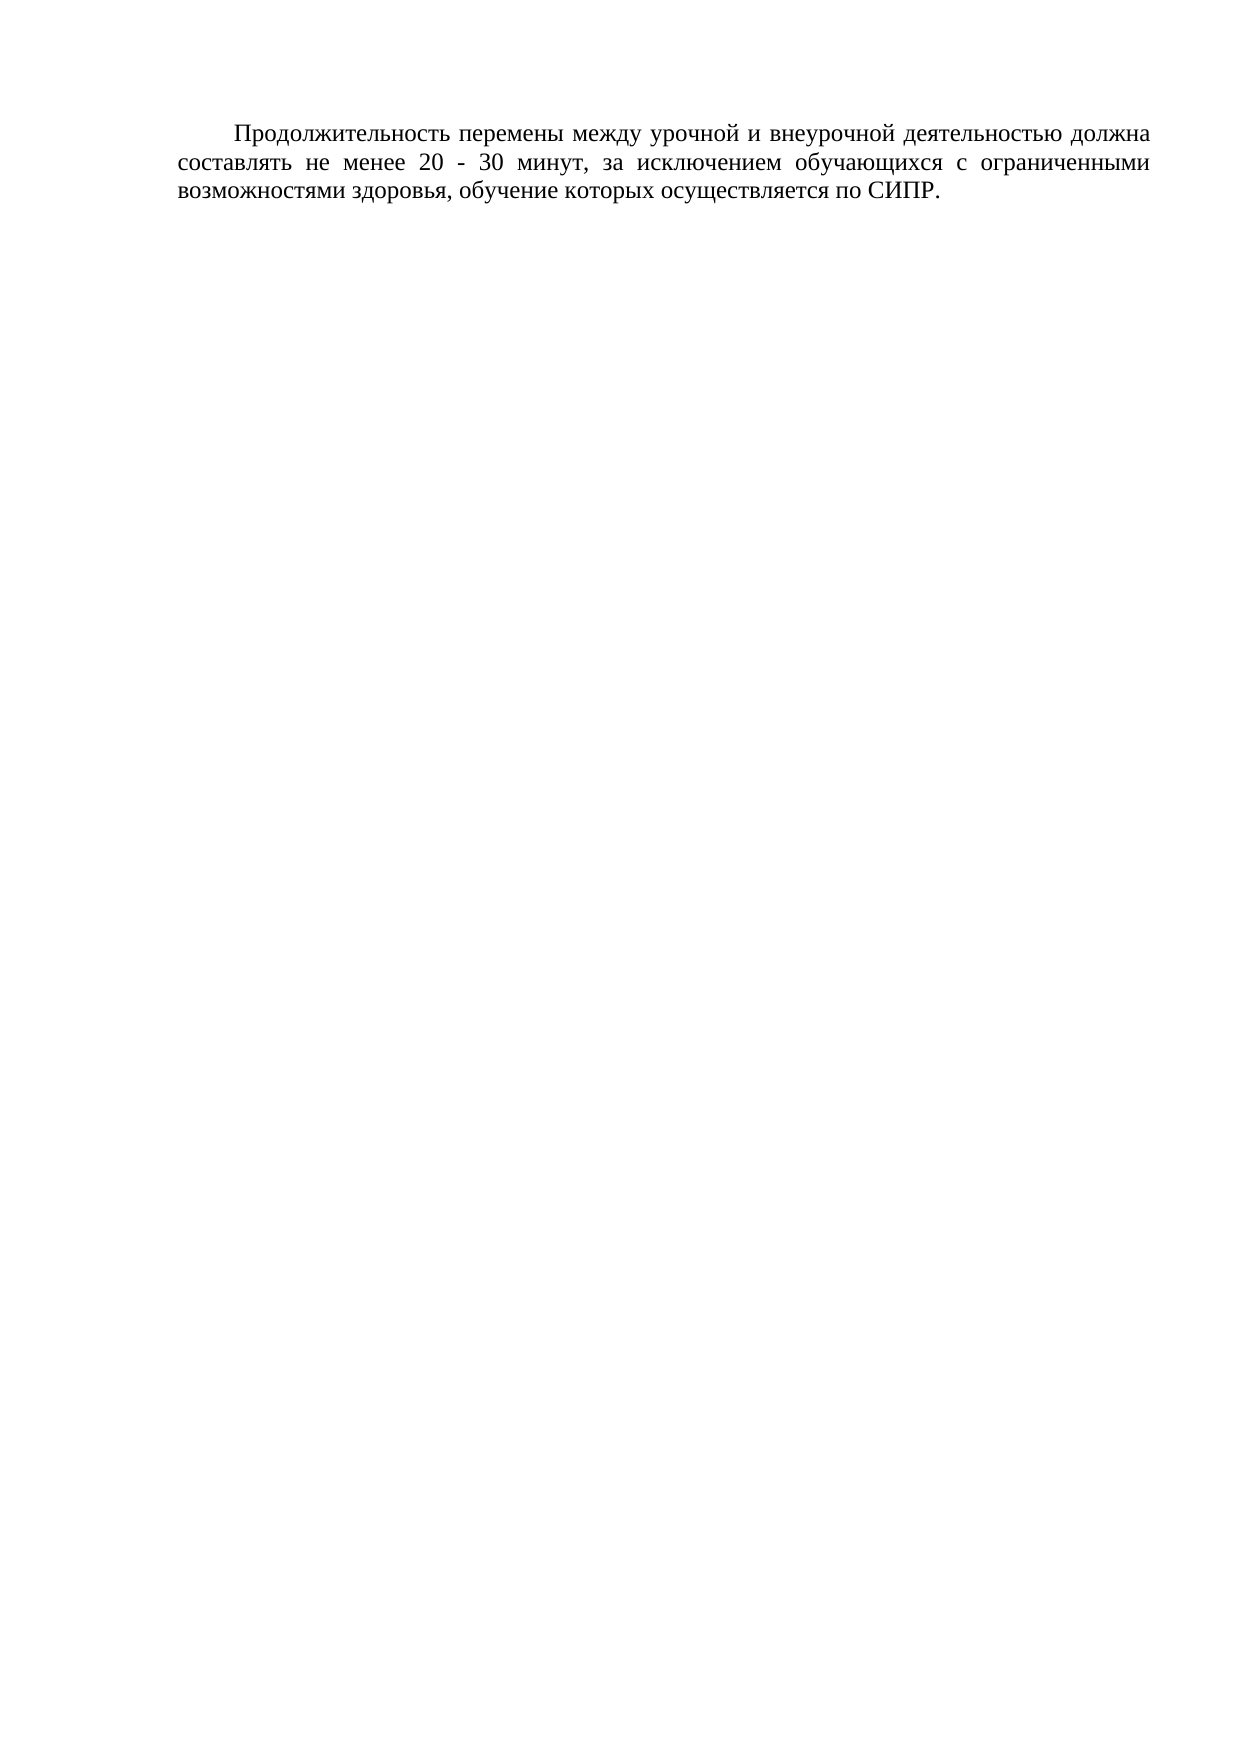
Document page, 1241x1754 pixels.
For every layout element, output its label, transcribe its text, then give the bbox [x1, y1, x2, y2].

text Продолжительность перемены между урочной и внеурочной деятельностью должна составлять не менее 20 - 30 минут, за исключением обучающихся с ограниченными возможностями здоровья, обучение которых осуществляется по СИПР. [177, 118, 1151, 204]
